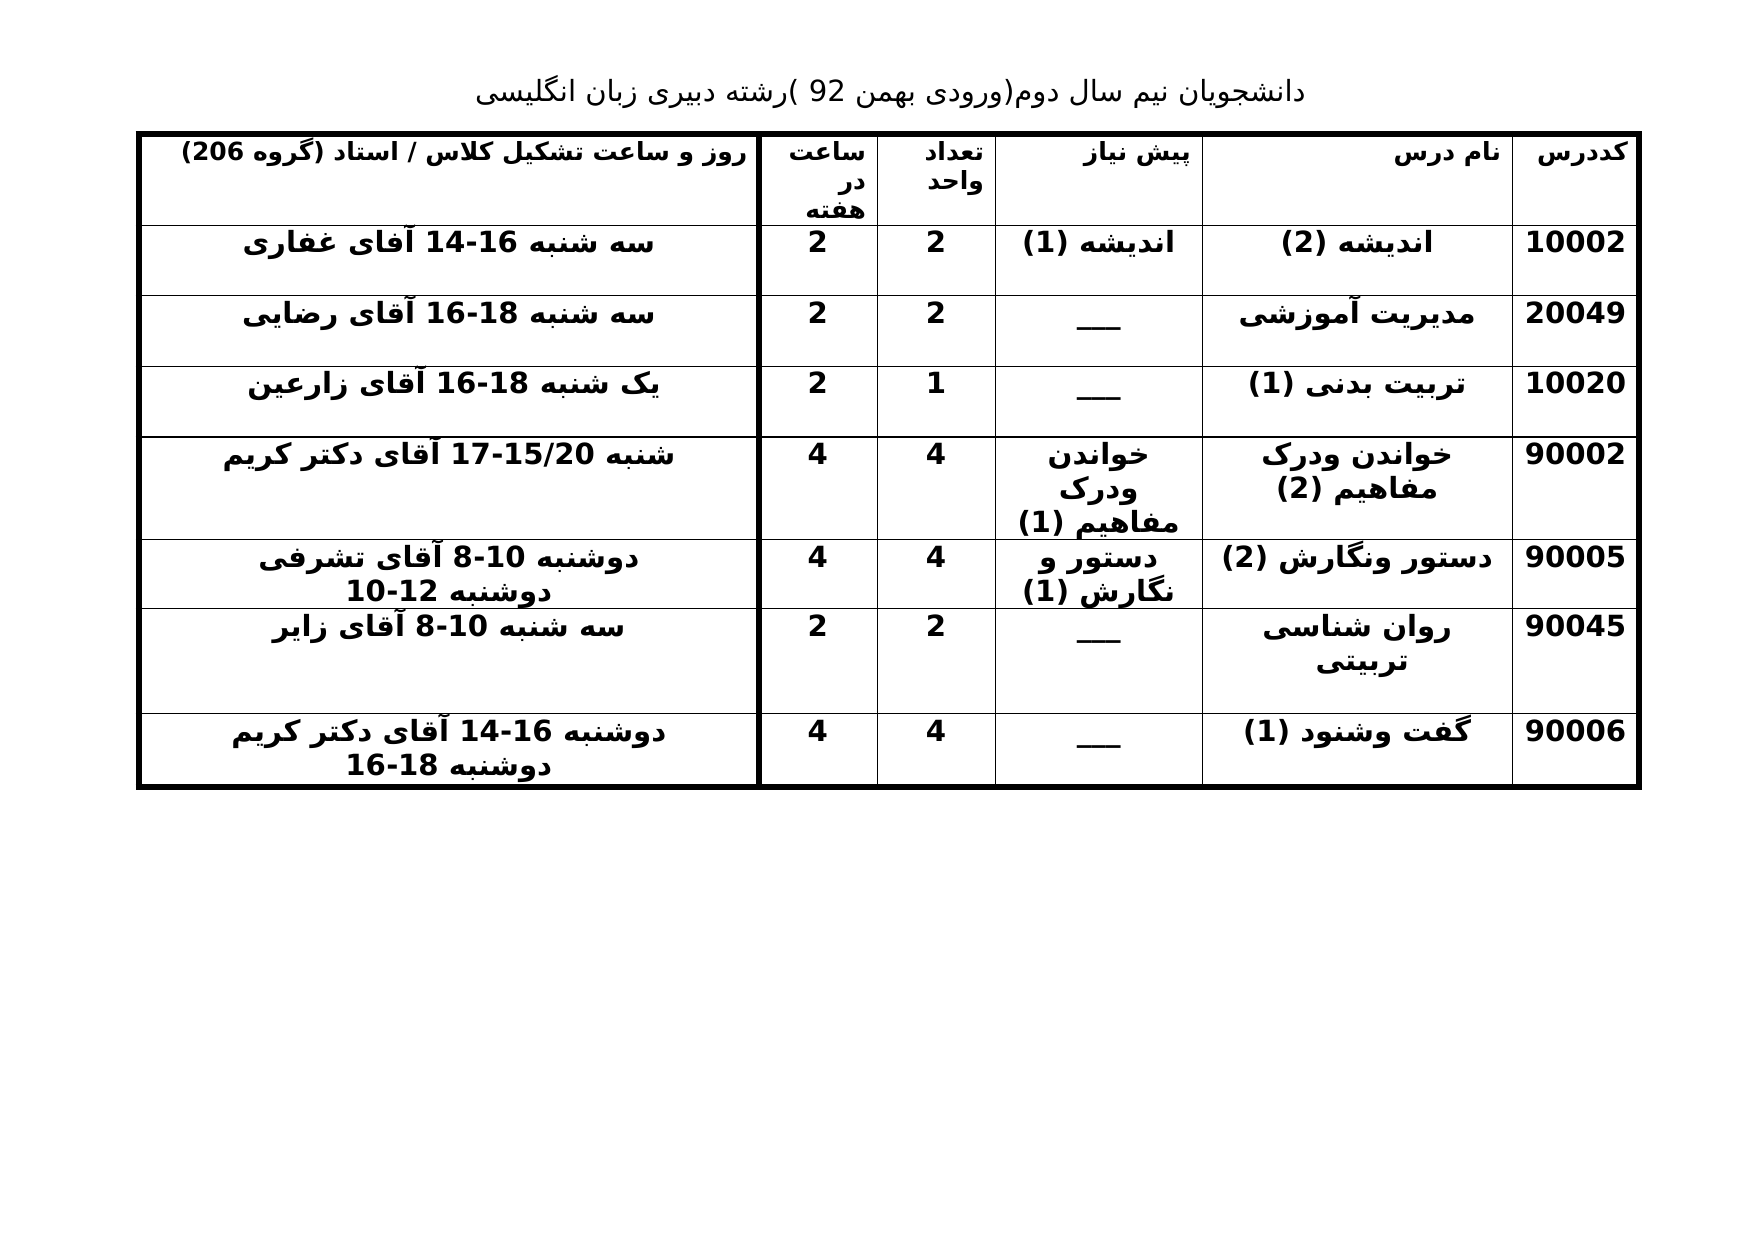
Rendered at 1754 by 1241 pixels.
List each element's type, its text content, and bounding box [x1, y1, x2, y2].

table_cell سه شنبه 16-14 آفای غفاری [142, 226, 756, 295]
table_header کددرس [1513, 137, 1636, 224]
table_cell 2 [762, 609, 877, 713]
table_header روز و ساعت تشکیل کلاس / استاد (گروه 206) [142, 137, 756, 224]
table_cell 4 [878, 714, 995, 783]
table_cell ___ [996, 714, 1202, 783]
table_cell روان شناسی تربیتی [1203, 609, 1512, 713]
table_cell 90005 [1513, 540, 1636, 608]
table_cell ___ [996, 609, 1202, 713]
table_cell 10002 [1513, 226, 1636, 295]
table_cell 4 [762, 540, 877, 608]
table_cell خواندن ودرک مفاهیم (1) [996, 438, 1202, 539]
table_cell دوشنبه 10-8 آقای تشرفی دوشنبه 12-10 [142, 540, 756, 608]
table_cell 90006 [1513, 714, 1636, 783]
table_cell مدیریت آموزشی [1203, 296, 1512, 366]
table_cell دوشنبه 16-14 آقای دکتر کریم دوشنبه 18-16 [142, 714, 756, 783]
table_header ساعت در هفته [762, 137, 877, 224]
table_cell 90002 [1513, 438, 1636, 539]
table_cell 2 [762, 367, 877, 436]
table_header پیش نیاز [996, 137, 1202, 224]
table_cell اندیشه (2) [1203, 226, 1512, 295]
table_cell 90045 [1513, 609, 1636, 713]
table_cell دستور و نگارش (1) [996, 540, 1202, 608]
table_cell 4 [878, 438, 995, 539]
table_cell 2 [762, 226, 877, 295]
table_header تعداد واحد [878, 137, 995, 224]
table_cell 2 [878, 609, 995, 713]
table_cell خواندن ودرک مفاهیم (2) [1203, 438, 1512, 539]
table_cell 2 [878, 296, 995, 366]
table_cell 2 [762, 296, 877, 366]
table_cell 10020 [1513, 367, 1636, 436]
table_cell 1 [878, 367, 995, 436]
table_cell شنبه 15/20-17 آقای دکتر کریم [142, 438, 756, 539]
table_cell 4 [762, 714, 877, 783]
table_cell اندیشه (1) [996, 226, 1202, 295]
table_cell سه شنبه 10-8 آقای زایر [142, 609, 756, 713]
table_cell سه شنبه 18-16 آقای رضایی [142, 296, 756, 366]
text دانشجویان نیم سال دوم(ورودی بهمن 92 )رشته دبیری زبان انگلیسی [150, 74, 1668, 108]
table_header نام درس [1203, 137, 1512, 224]
table_cell 4 [762, 438, 877, 539]
table_cell 2 [878, 226, 995, 295]
table_cell دستور ونگارش (2) [1203, 540, 1512, 608]
table_cell 4 [878, 540, 995, 608]
table_cell گفت وشنود (1) [1203, 714, 1512, 783]
table_cell 20049 [1513, 296, 1636, 366]
table_cell یک شنبه 18-16 آقای زارعین [142, 367, 756, 436]
table_cell ___ [996, 367, 1202, 436]
table_cell ___ [996, 296, 1202, 366]
table_cell تربیت بدنی (1) [1203, 367, 1512, 436]
